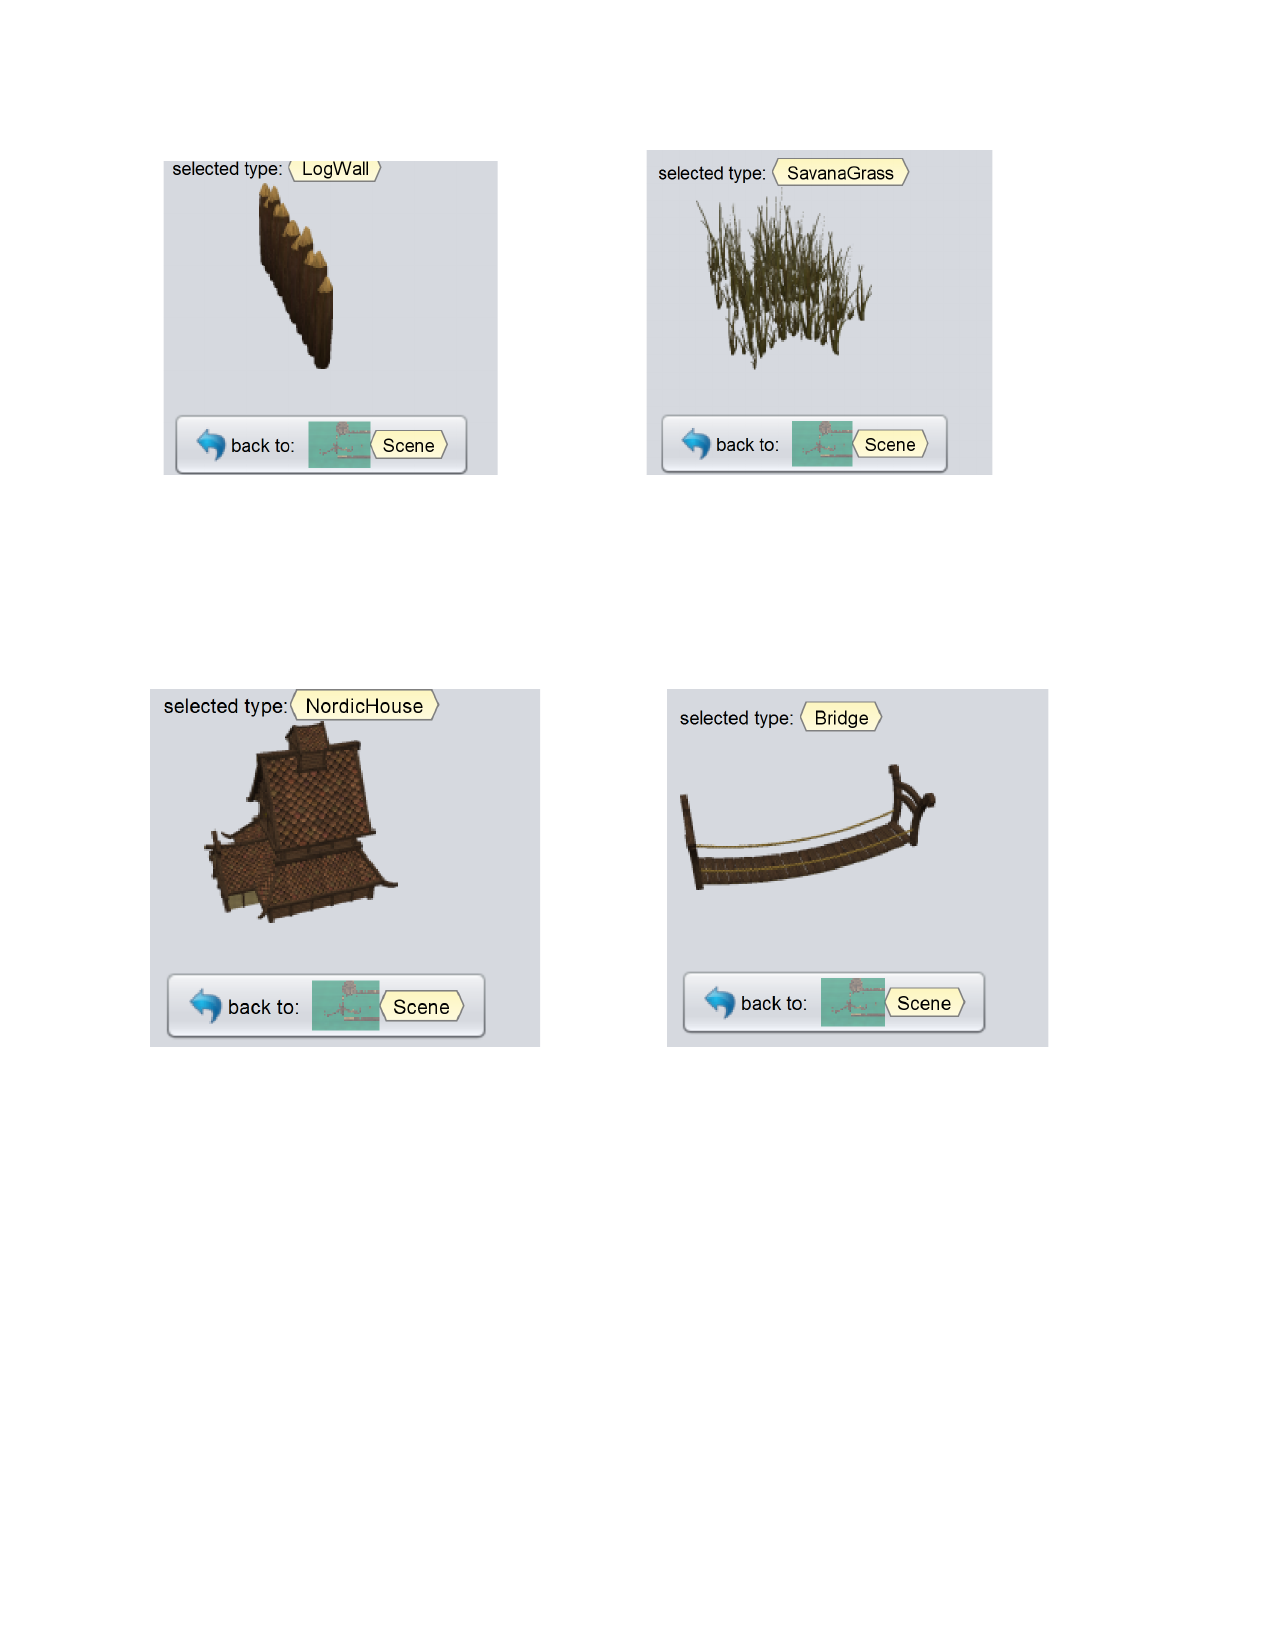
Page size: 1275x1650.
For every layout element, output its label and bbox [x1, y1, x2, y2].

picture [667, 689, 1049, 1047]
picture [150, 689, 540, 1047]
picture [163, 161, 498, 475]
picture [646, 150, 993, 475]
